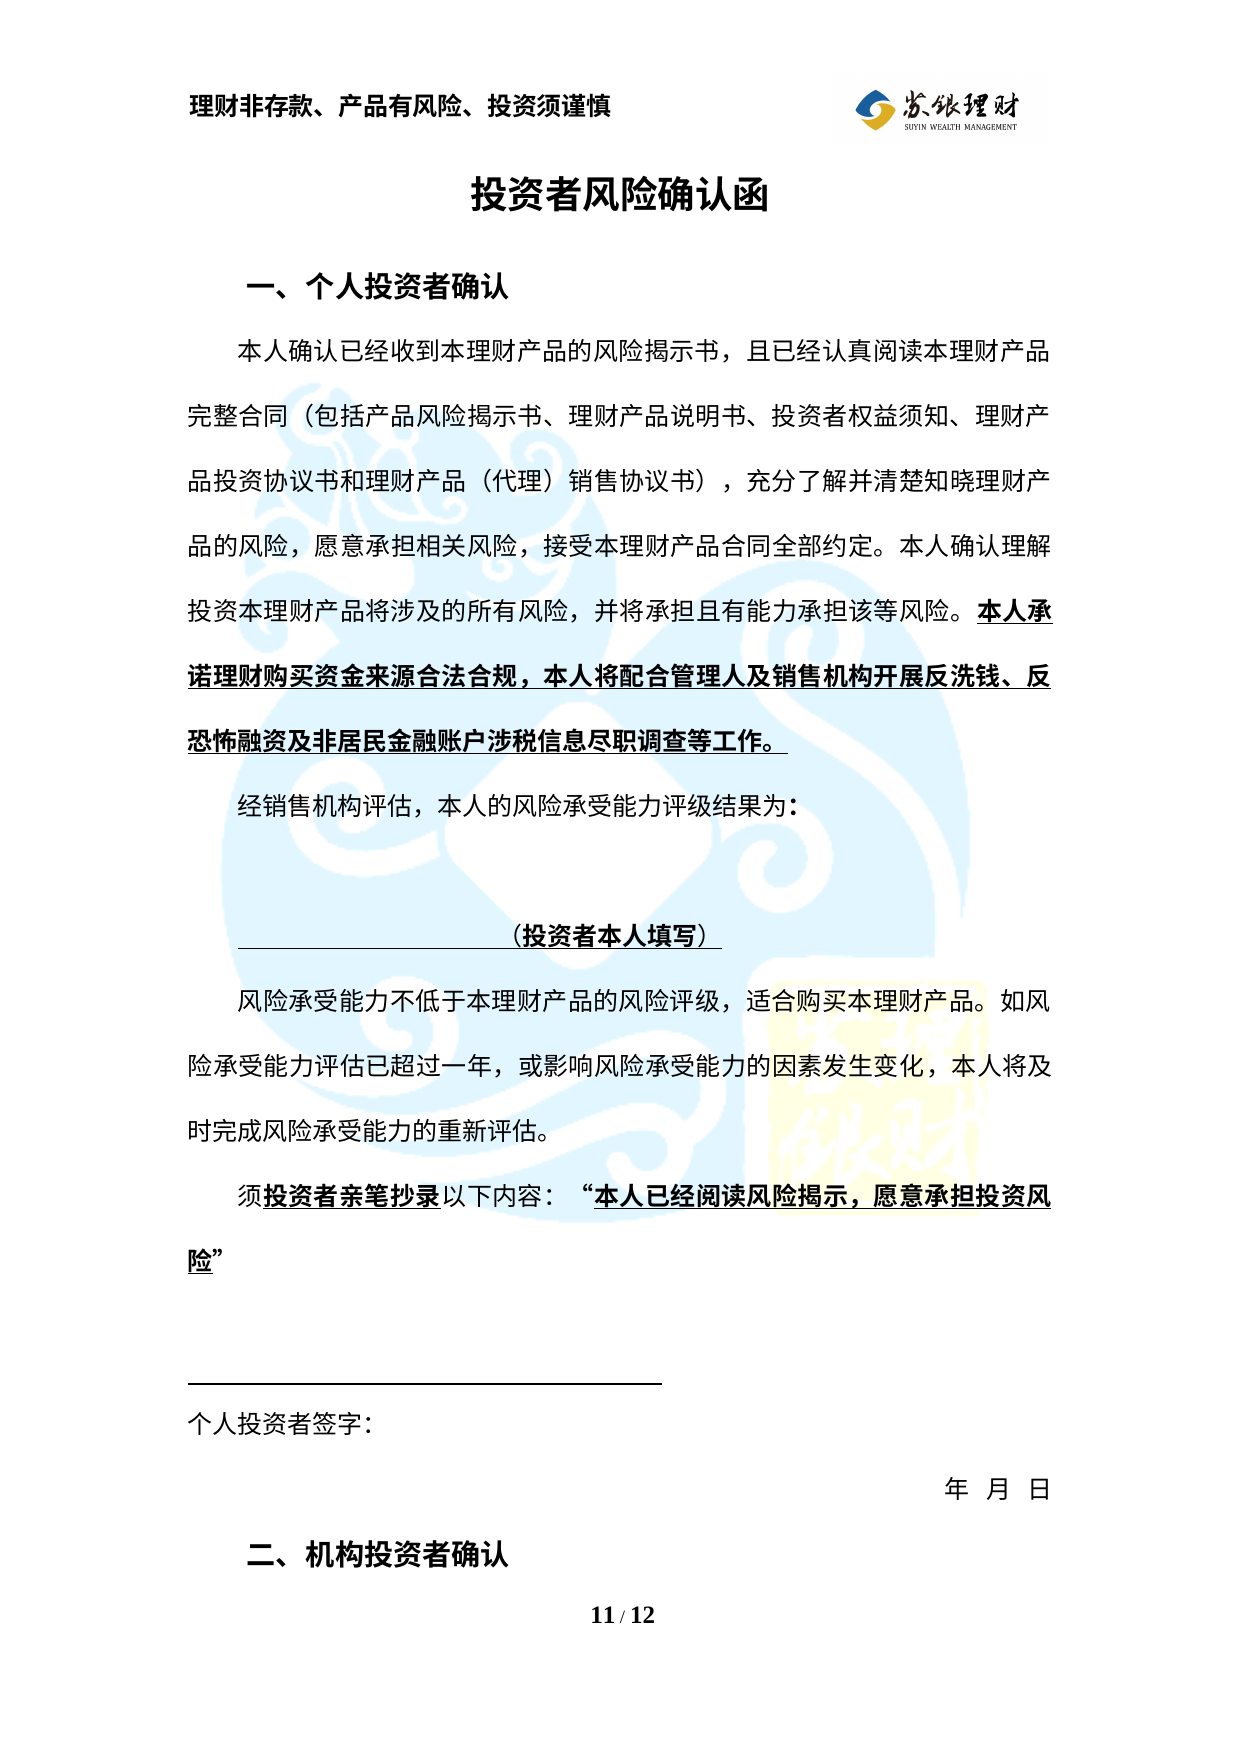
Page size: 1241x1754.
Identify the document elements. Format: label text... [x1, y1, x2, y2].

picture [831, 73, 1049, 143]
text 风险承受能力不低于本理财产品的风险评级，适合购买本理财产品。如风险承受能力评估已超过一年，或影响风险承受能力的因素发生变化，本人将及时完成风险承受能力的重新评估。 [187, 967, 1053, 1162]
text 年 月 日 [187, 1455, 1053, 1520]
text 须投资者亲笔抄录以下内容：“本人已经阅读风险揭示，愿意承担投资风险” [187, 1162, 1053, 1292]
text 个人投资者签字： [187, 1390, 1053, 1455]
text 本人确认已经收到本理财产品的风险揭示书，且已经认真阅读本理财产品完整合同（包括产品风险揭示书、理财产品说明书、投资者权益须知、理财产品投资协议书和理财产品（代理）销售协议书），充分了解并清楚知晓理财产品的风险，愿意承担相关风险，接受本理财产品合同全部约定。本人确认理解投资本理财产品将涉及的所有风险，并将承担且有能力承担该等风险。本人承诺理财购买资金来源合法合规，本人将配合管理人及销售机构开展反洗钱、反恐怖融资及非居民金融账户涉税信息尽职调查等工作。 [187, 317, 1053, 772]
list 个人投资者确认 [187, 252, 1053, 317]
text 经销售机构评估，本人的风险承受能力评级结果为： [187, 772, 1053, 837]
list 机构投资者确认 [187, 1520, 1053, 1585]
text 投资者风险确认函 [187, 160, 1053, 225]
text （投资者本人填写） [187, 902, 1053, 967]
